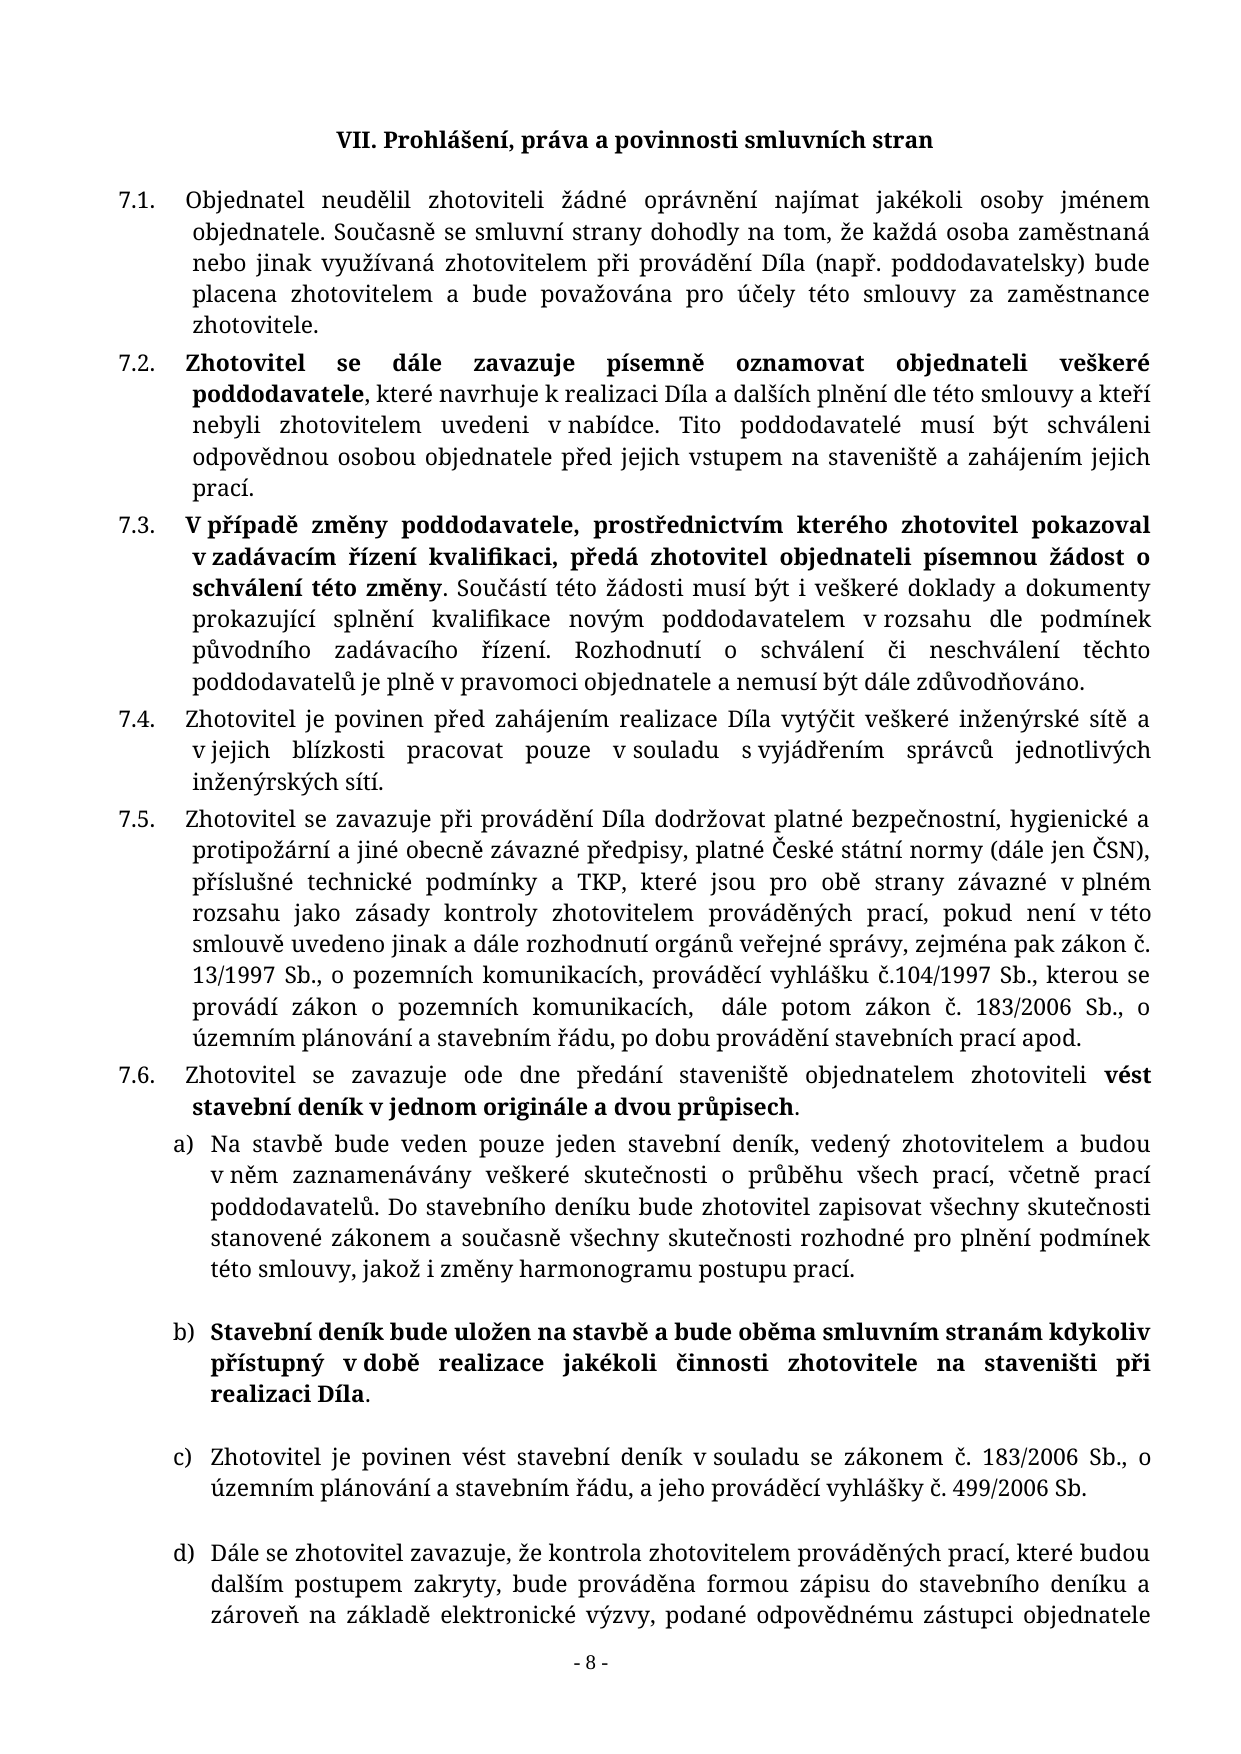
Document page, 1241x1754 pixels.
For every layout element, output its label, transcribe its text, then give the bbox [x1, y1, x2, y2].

text VII. Prohlášení, práva a povinnosti smluvních stran [118, 124, 1152, 155]
list Zhotovitel je povinen před zahájením realizace Díla vytýčit veškeré inženýrské sítě a v jejich blízkosti pracovat pouze v souladu s vyjádřením správců jednotlivých inženýrských sítí. [118, 703, 1152, 797]
list Zhotovitel se zavazuje při provádění Díla dodržovat platné bezpečnostní, hygienické a protipožární a jiné obecně závazné předpisy, platné České státní normy (dále jen ČSN), příslušné technické podmínky a TKP, které jsou pro obě strany závazné v plném rozsahu jako zásady kontroly zhotovitelem prováděných prací, pokud není v této smlouvě uvedeno jinak a dále rozhodnutí orgánů veřejné správy, zejména pak zákon č. 13/1997 Sb., o pozemních komunikacích, prováděcí vyhlášku č.104/1997 Sb., kterou se provádí zákon o pozemních komunikacích, dále potom zákon č. 183/2006 Sb., o územním plánování a stavebním řádu, po dobu provádění stavebních prací apod. [118, 803, 1152, 1053]
list Zhotovitel se dále zavazuje písemně oznamovat objednateli veškeré poddodavatele, které navrhuje k realizaci Díla a dalších plnění dle této smlouvy a kteří nebyli zhotovitelem uvedeni v nabídce. Tito poddodavatelé musí být schváleni odpovědnou osobou objednatele před jejich vstupem na staveniště a zahájením jejich prací. [118, 347, 1152, 503]
list Objednatel neudělil zhotoviteli žádné oprávnění najímat jakékoli osoby jménem objednatele. Současně se smluvní strany dohodly na tom, že každá osoba zaměstnaná nebo jinak využívaná zhotovitelem při provádění Díla (např. poddodavatelsky) bude placena zhotovitelem a bude považována pro účely této smlouvy za zaměstnance zhotovitele. [118, 184, 1152, 340]
list Zhotovitel je povinen vést stavební deník v souladu se zákonem č. 183/2006 Sb., o územním plánování a stavebním řádu, a jeho prováděcí vyhlášky č. 499/2006 Sb. [173, 1440, 1152, 1503]
list Na stavbě bude veden pouze jeden stavební deník, vedený zhotovitelem a budou v něm zaznamenávány veškeré skutečnosti o průběhu všech prací, včetně prací poddodavatelů. Do stavebního deníku bude zhotovitel zapisovat všechny skutečnosti stanovené zákonem a současně všechny skutečnosti rozhodné pro plnění podmínek této smlouvy, jakož i změny harmonogramu postupu prací. [173, 1128, 1152, 1284]
list Zhotovitel se zavazuje ode dne předání staveniště objednatelem zhotoviteli vést stavební deník v jednom originále a dvou průpisech. [118, 1059, 1152, 1122]
list V případě změny poddodavatele, prostřednictvím kterého zhotovitel pokazoval v zadávacím řízení kvalifikaci, předá zhotovitel objednateli písemnou žádost o schválení této změny. Součástí této žádosti musí být i veškeré doklady a dokumenty prokazující splnění kvalifikace novým poddodavatelem v rozsahu dle podmínek původního zadávacího řízení. Rozhodnutí o schválení či neschválení těchto poddodavatelů je plně v pravomoci objednatele a nemusí být dále zdůvodňováno. [118, 509, 1152, 697]
list Stavební deník bude uložen na stavbě a bude oběma smluvním stranám kdykoliv přístupný v době realizace jakékoli činnosti zhotovitele na staveništi při realizaci Díla. [173, 1315, 1152, 1409]
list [173, 1537, 1152, 1631]
